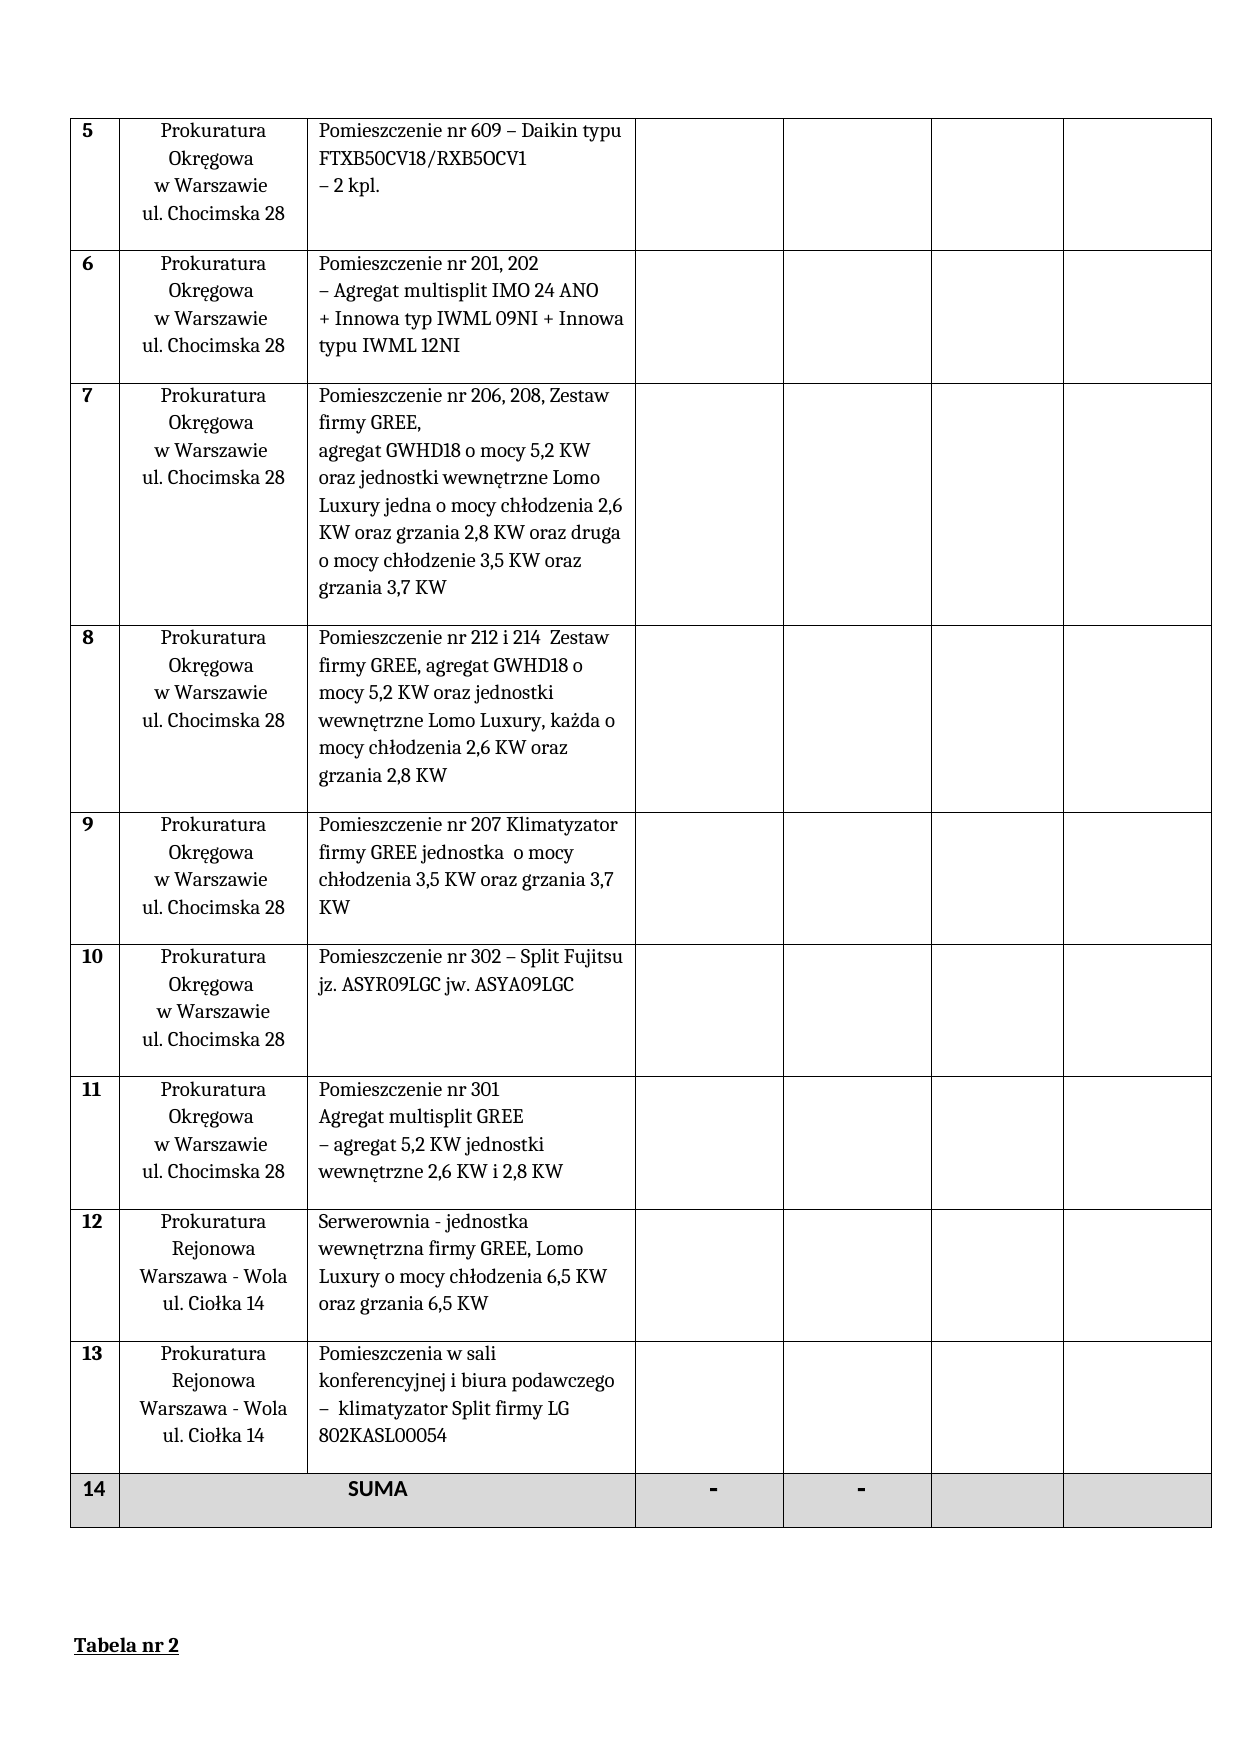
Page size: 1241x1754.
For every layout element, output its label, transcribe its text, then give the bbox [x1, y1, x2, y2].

table_cell [784, 1077, 931, 1208]
table_cell [932, 626, 1063, 812]
table_cell [636, 1474, 783, 1527]
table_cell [120, 251, 307, 382]
table_cell 5 [71, 119, 119, 250]
table_cell [932, 251, 1063, 382]
table_cell Prokuratura Okręgowa w Warszawie ul. Chocimska 28 [120, 1077, 307, 1208]
table_cell [1064, 1077, 1211, 1208]
table_cell Pomieszczenie nr 609 – Daikin typu FTXB50CV18/RXB5OCV1 – 2 kpl. [308, 119, 635, 250]
table_cell 8 [71, 626, 119, 812]
table_cell Prokuratura Okręgowa w Warszawie ul. Chocimska 28 [120, 384, 307, 625]
table_cell [932, 1077, 1063, 1208]
table_cell [636, 945, 783, 1076]
table_cell [784, 119, 931, 250]
table_cell 12 [71, 1210, 119, 1341]
table_cell 11 [71, 1077, 119, 1208]
table_cell [1064, 626, 1211, 812]
table_cell [1064, 945, 1211, 1076]
table_cell [784, 1342, 931, 1473]
table_cell [636, 813, 783, 944]
table_cell [932, 1474, 1063, 1527]
table_cell 9 [71, 813, 119, 944]
table_cell [784, 251, 931, 382]
table_cell [784, 384, 931, 625]
table_cell [636, 1077, 783, 1208]
table_cell 14 [71, 1474, 119, 1527]
table_cell Prokuratura Okręgowa w Warszawie ul. Chocimska 28 [120, 626, 307, 812]
table_cell Pomieszczenie nr 206, 208, Zestaw firmy GREE, agregat GWHD18 o mocy 5,2 KW oraz jednostki wewnętrzne Lomo Luxury jedna o mocy chłodzenia 2,6 KW oraz grzania 2,8 KW oraz druga o mocy chłodzenie 3,5 KW oraz grzania 3,7 KW [308, 384, 635, 625]
table_cell Pomieszczenie nr 212 i 214 Zestaw firmy GREE, agregat GWHD18 o mocy 5,2 KW oraz jednostki wewnętrzne Lomo Luxury, każda o mocy chłodzenia 2,6 KW oraz grzania 2,8 KW [308, 626, 635, 812]
table_cell 10 [71, 945, 119, 1076]
table_cell Pomieszczenia w sali konferencyjnej i biura podawczego – klimatyzator Split firmy LG 802KASL00054 [308, 1342, 635, 1473]
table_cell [120, 119, 307, 250]
table_cell [636, 384, 783, 625]
table_cell Prokuratura Rejonowa Warszawa - Wola ul. Ciołka 14 [120, 1342, 307, 1473]
table_cell [932, 1210, 1063, 1341]
text Tabela nr 2 [74, 1634, 1122, 1658]
table_cell 13 [71, 1342, 119, 1473]
table_cell [1064, 1342, 1211, 1473]
table_cell [636, 251, 783, 382]
table_cell [1064, 119, 1211, 250]
table_cell 6 [71, 251, 119, 382]
table_cell Pomieszczenie nr 201, 202 – Agregat multisplit IMO 24 ANO + Innowa typ IWML 09NI + Innowa typu IWML 12NI [308, 251, 635, 382]
table_cell [784, 813, 931, 944]
table_cell [784, 1210, 931, 1341]
table_cell [1064, 251, 1211, 382]
table_cell [932, 813, 1063, 944]
table_cell [932, 945, 1063, 1076]
table_cell [636, 1210, 783, 1341]
table_cell 7 [71, 384, 119, 625]
table_cell Prokuratura Okręgowa w Warszawie ul. Chocimska 28 [120, 813, 307, 944]
table_cell Pomieszczenie nr 302 – Split Fujitsu jz. ASYR09LGC jw. ASYA09LGC [308, 945, 635, 1076]
table_cell Serwerownia - jednostka wewnętrzna firmy GREE, Lomo Luxury o mocy chłodzenia 6,5 KW oraz grzania 6,5 KW [308, 1210, 635, 1341]
table_cell Prokuratura Okręgowa w Warszawie ul. Chocimska 28 [120, 945, 307, 1076]
table_cell [784, 626, 931, 812]
table_cell SUMA [120, 1474, 635, 1527]
table_cell [1064, 813, 1211, 944]
table_cell Prokuratura Rejonowa Warszawa - Wola ul. Ciołka 14 [120, 1210, 307, 1341]
table_cell [1064, 384, 1211, 625]
table_cell [636, 1342, 783, 1473]
table_cell Pomieszczenie nr 207 Klimatyzator firmy GREE jednostka o mocy chłodzenia 3,5 KW oraz grzania 3,7 KW [308, 813, 635, 944]
table_cell [784, 1474, 931, 1527]
table_cell [932, 1342, 1063, 1473]
table_cell Pomieszczenie nr 301 Agregat multisplit GREE – agregat 5,2 KW jednostki wewnętrzne 2,6 KW i 2,8 KW [308, 1077, 635, 1208]
table_cell [636, 626, 783, 812]
table_cell [1064, 1210, 1211, 1341]
table_cell [1064, 1474, 1211, 1527]
table_cell [636, 119, 783, 250]
table_cell [932, 384, 1063, 625]
table_cell [784, 945, 931, 1076]
table_cell [932, 119, 1063, 250]
